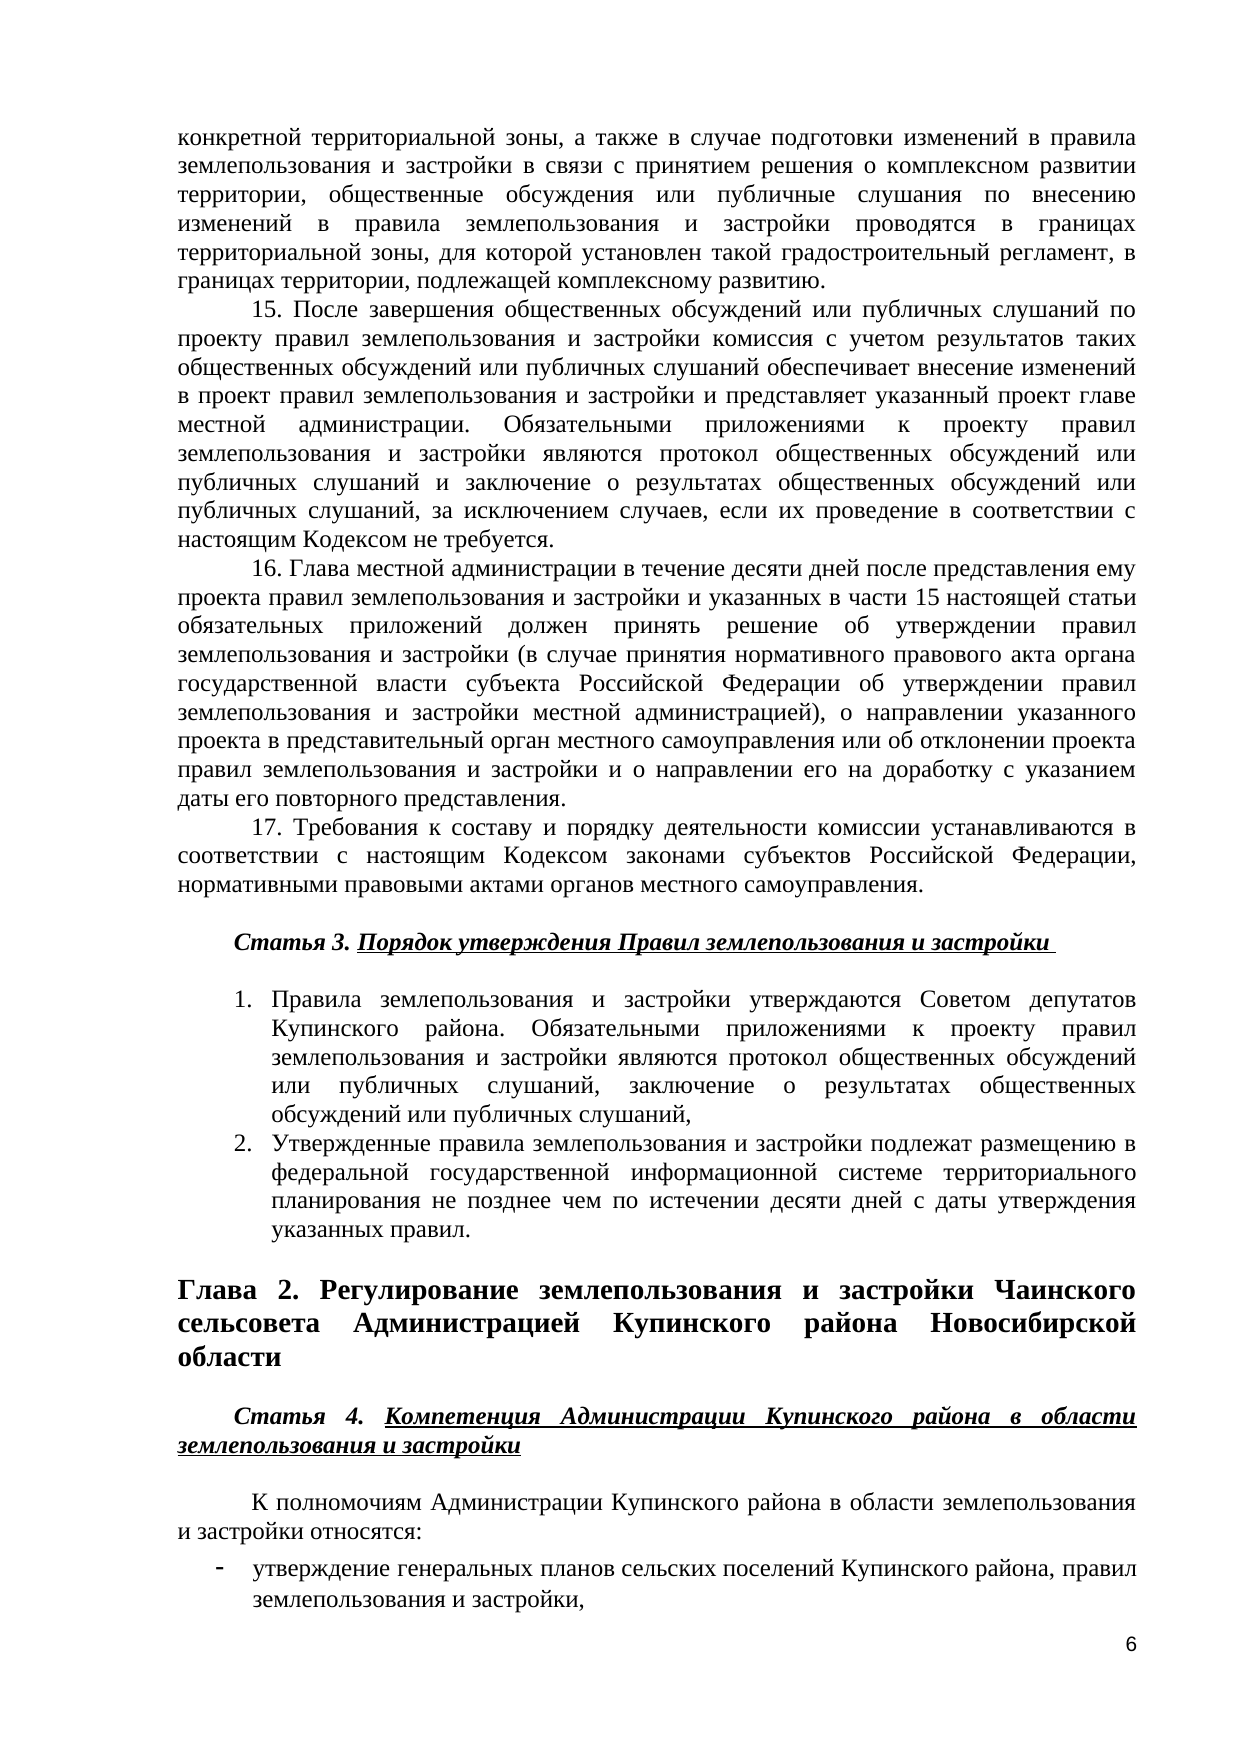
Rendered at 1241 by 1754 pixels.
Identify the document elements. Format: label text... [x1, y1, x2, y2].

list Утвержденные правила землепользования и застройки подлежат размещению в федеральной государственной информационной системе территориального планирования не позднее чем по истечении десяти дней с даты утверждения указанных правил. [233, 1128, 1137, 1243]
subtitle К полномочиям Администрации Купинского района в области землепользования и застройки относятся: [177, 1487, 1137, 1545]
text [177, 122, 1137, 294]
text 17. Требования к составу и порядку деятельности комиссии устанавливаются в соответствии с настоящим Кодексом законами субъектов Российской Федерации, нормативными правовыми актами органов местного самоуправления. [177, 812, 1137, 898]
list Правила землепользования и застройки утверждаются Советом депутатов Купинского района. Обязательными приложениями к проекту правил землепользования и застройки являются протокол общественных обсуждений или публичных слушаний, заключение о результатах общественных обсуждений или публичных слушаний, [233, 984, 1137, 1128]
text Статья 3. Порядок утверждения Правил землепользования и застройки [177, 927, 1137, 956]
text 15. После завершения общественных обсуждений или публичных слушаний по проекту правил землепользования и застройки комиссия с учетом результатов таких общественных обсуждений или публичных слушаний обеспечивает внесение изменений в проект правил землепользования и застройки и представляет указанный проект главе местной администрации. Обязательными приложениями к проекту правил землепользования и застройки являются протокол общественных обсуждений или публичных слушаний и заключение о результатах общественных обсуждений или публичных слушаний, за исключением случаев, если их проведение в соответствии с настоящим Кодексом не требуется. [177, 294, 1137, 553]
text 16. Глава местной администрации в течение десяти дней после представления ему проекта правил землепользования и застройки и указанных в части 15 настоящей статьи обязательных приложений должен принять решение об утверждении правил землепользования и застройки (в случае принятия нормативного правового акта органа государственной власти субъекта Российской Федерации об утверждении правил землепользования и застройки местной администрацией), о направлении указанного проекта в представительный орган местного самоуправления или об отклонении проекта правил землепользования и застройки и о направлении его на доработку с указанием даты его повторного представления. [177, 553, 1137, 812]
list утверждение генеральных планов сельских поселений Купинского района, правил землепользования и застройки, [215, 1545, 1137, 1613]
text Глава 2. Регулирование землепользования и застройки Чаинского сельсовета Администрацией Купинского района Новосибирской области [177, 1272, 1137, 1372]
text Статья 4. Компетенция Администрации Купинского района в области землепользования и застройки [177, 1401, 1137, 1459]
